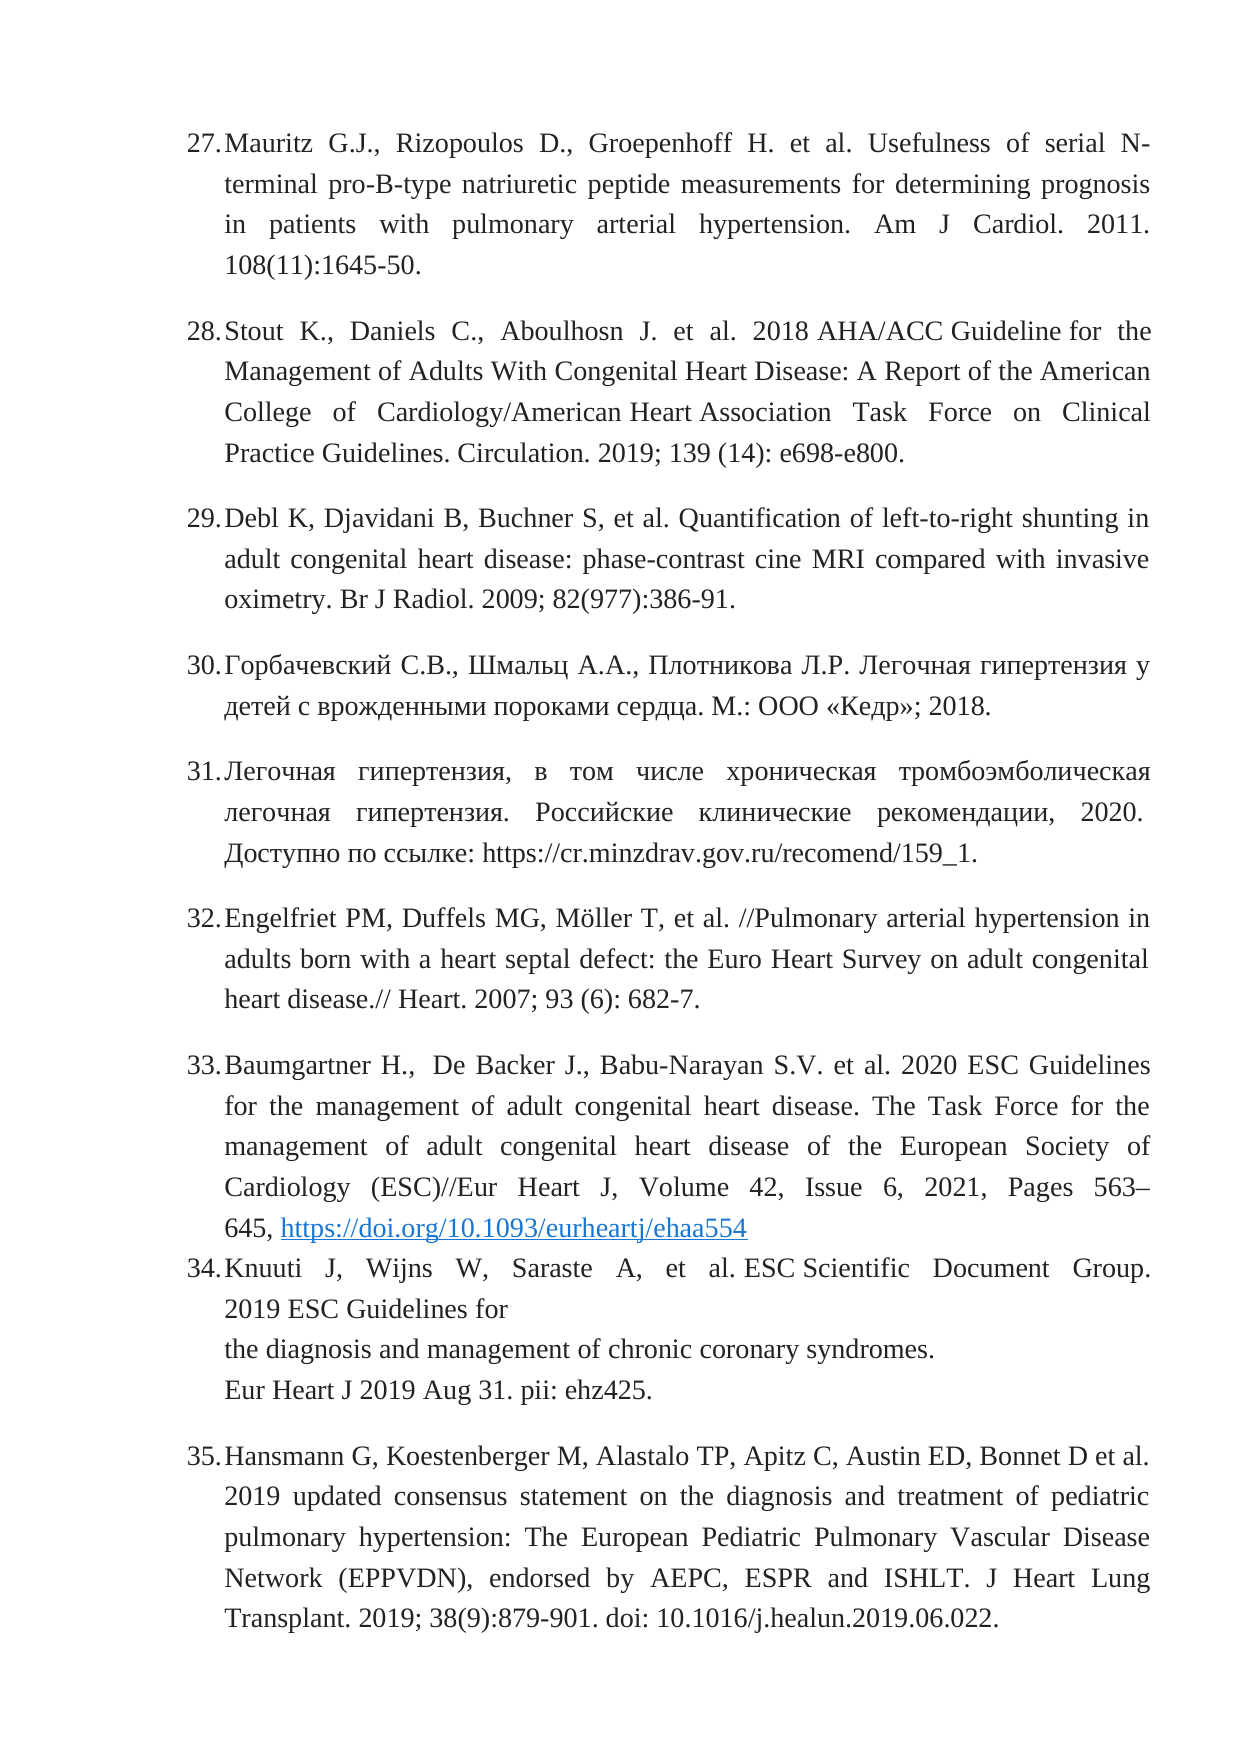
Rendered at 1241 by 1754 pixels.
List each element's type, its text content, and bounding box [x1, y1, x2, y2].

list Knuuti J, Wijns W, Saraste A, et al. ESC Scientific Document Group. 2019 ESC Guidelines for the diagnosis and management of chronic coronary syndromes. Eur Heart J 2019 Aug 31. pii: ehz425. [187, 1243, 1152, 1406]
list Hansmann G, Koestenberger M, Alastalo TP, Apitz C, Austin ED, Bonnet D et al. 2019 updated consensus statement on the diagnosis and treatment of pediatric pulmonary hypertension: The European Pediatric Pulmonary Vascular Disease Network (EPPVDN), endorsed by AEPC, ESPR and ISHLT. J Heart Lung Transplant. 2019; 38(9):879-901. doi: 10.1016/j.healun.2019.06.022. [187, 1431, 1152, 1634]
list Горбачевский С.В., Шмальц А.А., Плотникова Л.Р. Легочная гипертензия у детей с врожденными пороками сердца. М.: ООО «Кедр»; 2018. [187, 640, 1152, 721]
list Debl K, Djavidani B, Buchner S, et al. Quantification of left-to-right shunting in adult congenital heart disease: phase-contrast cine MRI compared with invasive oximetry. Br J Radiol. 2009; 82(977):386-91. [187, 493, 1152, 615]
list Baumgartner H., De Backer J., Babu-Narayan S.V. et al. 2020 ESC Guidelines for the management of adult congenital heart disease. The Task Force for the management of adult congenital heart disease of the European Society of Cardiology (ESC)//Eur Heart J, Volume 42, Issue 6, 2021, Pages 563–645, https://doi.org/10.1093/eurheartj/ehaa554 [187, 1040, 1152, 1243]
list Stout K., Daniels C., Aboulhosn J. et al. 2018 AHA/ACC Guideline for the Management of Adults With Congenital Heart Disease: A Report of the American College of Cardiology/American Heart Association Task Force on Clinical Practice Guidelines. Circulation. 2019; 139 (14): e698-e800. [187, 306, 1152, 468]
list Легочная гипертензия, в том числе хроническая тромбоэмболическая легочная гипертензия. Российские клинические рекомендации, 2020. Доступно по ссылке: https://cr.minzdrav.gov.ru/recomend/159_1. [187, 746, 1152, 868]
list Mauritz G.J., Rizopoulos D., Groepenhoff H. et al. Usefulness of serial N-terminal pro-B-type natriuretic peptide measurements for determining prognosis in patients with pulmonary arterial hypertension. Am J Cardiol. 2011. 108(11):1645-50. [187, 118, 1152, 281]
list Engelfriet PM, Duffels MG, Möller T, et al. //Pulmonary arterial hypertension in adults born with a heart septal defect: the Euro Heart Survey on adult congenital heart disease.// Heart. 2007; 93 (6): 682-7. [187, 893, 1152, 1015]
